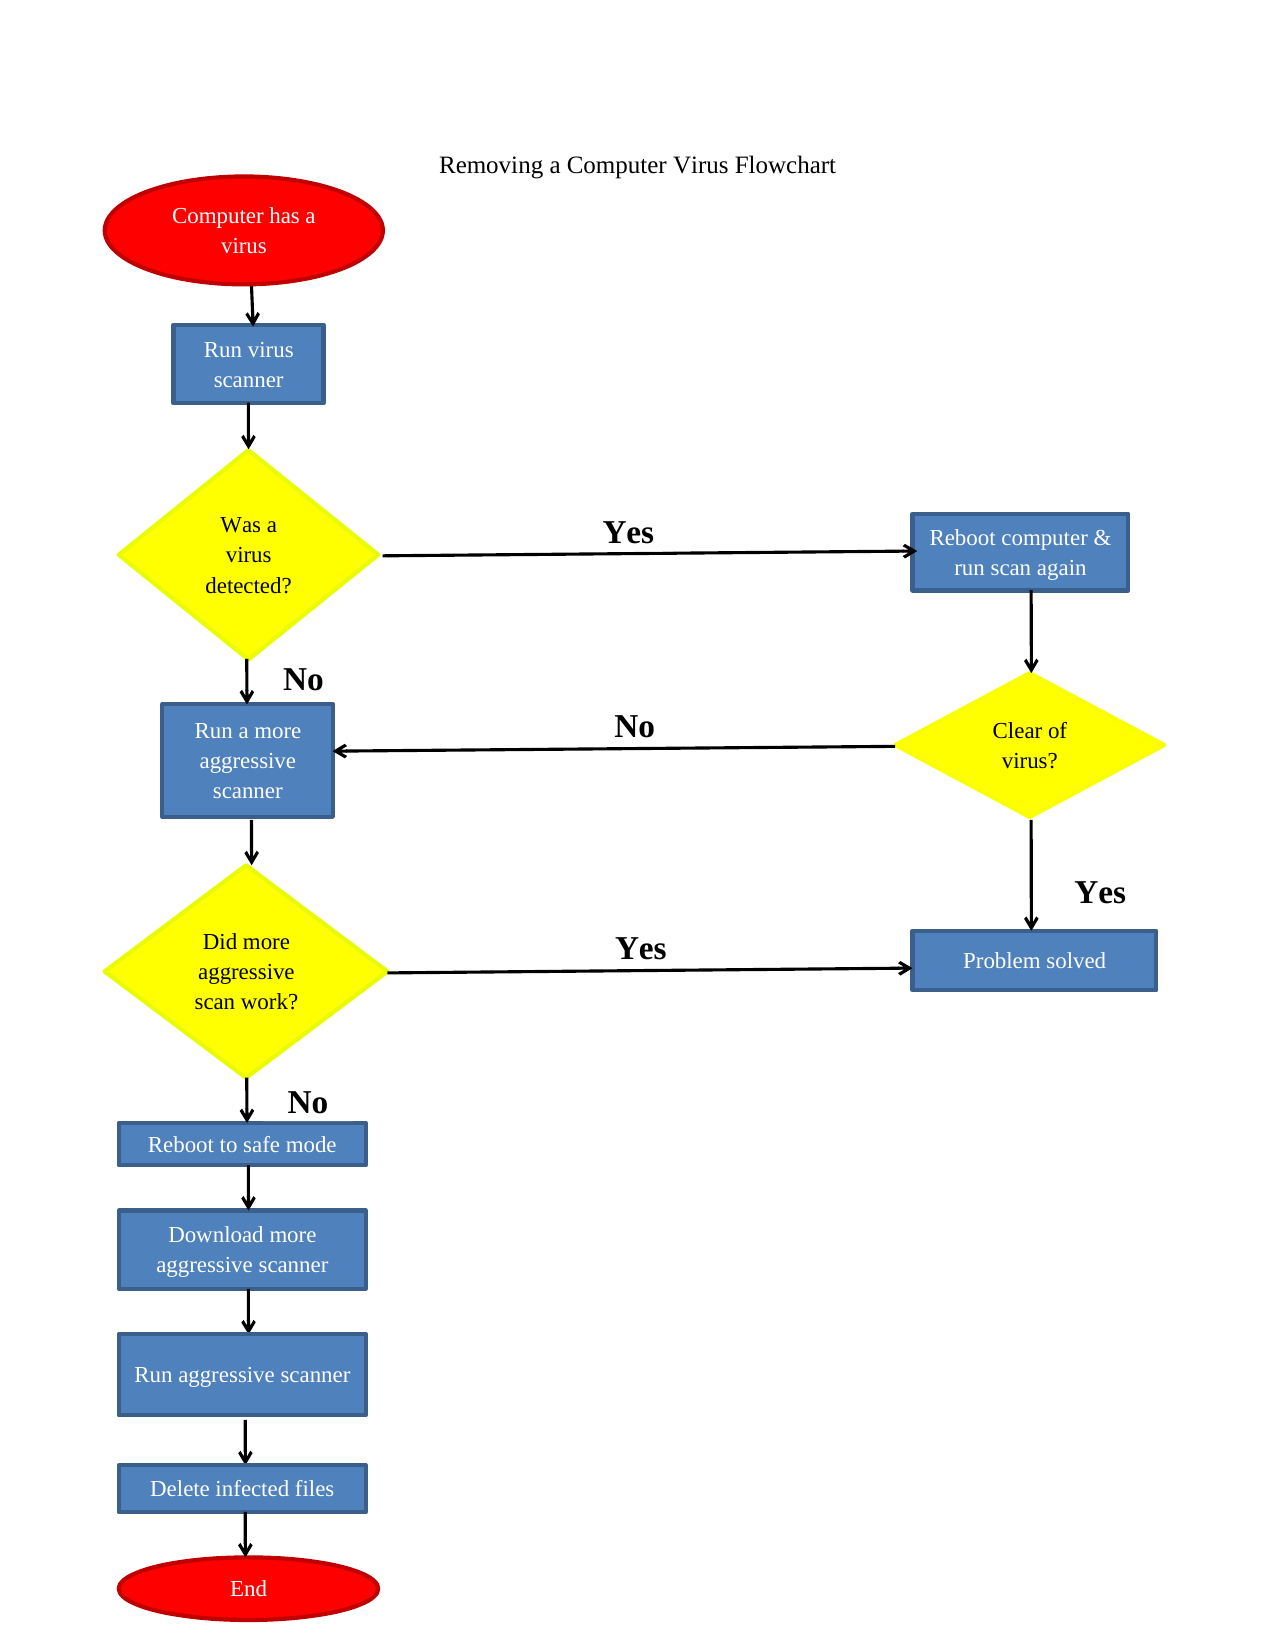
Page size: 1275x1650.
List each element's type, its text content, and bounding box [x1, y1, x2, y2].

text Removing a Computer Virus Flowchart [150, 150, 1125, 179]
